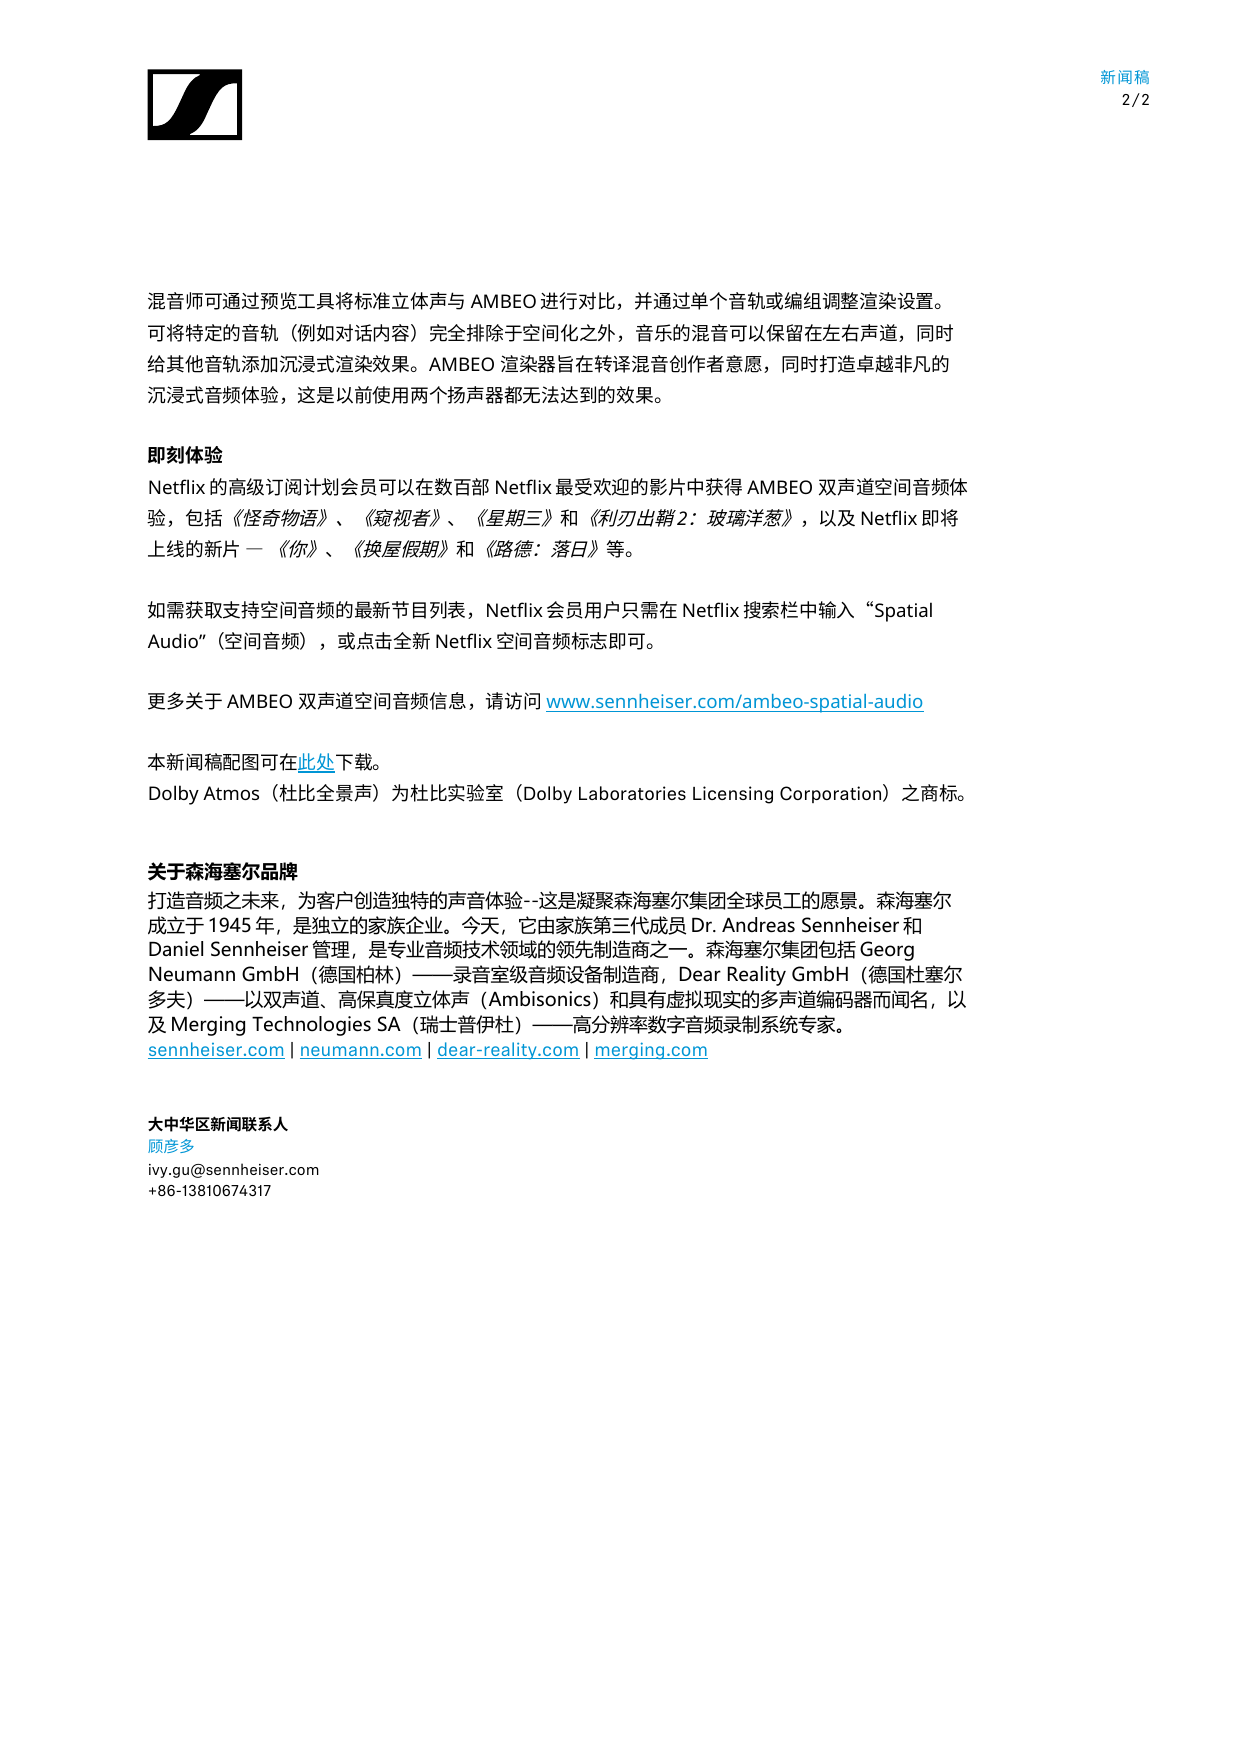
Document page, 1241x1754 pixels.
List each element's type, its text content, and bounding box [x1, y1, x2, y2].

text 顾彦多 [148, 1134, 968, 1157]
text 本新闻稿配图可在此处下载。 [148, 748, 968, 775]
picture [1123, 71, 1131, 82]
text ivy.gu@sennheiser.com [148, 1157, 968, 1179]
text 混音师可通过预览工具将标准立体声与 AMBEO进行对比，并通过单个音轨或编组调整渲染设置。可将特定的音轨（例如对话内容）完全排除于空间化之外，音乐的混音可以保留在左右声道，同时给其他音轨添加沉浸式渲染效果。AMBEO 渲染器旨在转译混音创作者意愿，同时打造卓越非凡的沉浸式音频体验，这是以前使用两个扬声器都无法达到的效果。 [148, 287, 968, 408]
text 如需获取支持空间音频的最新节目列表，Netflix会员用户只需在Netflix搜索栏中输入“Spatial Audio”（空间音频），或点击全新Netflix空间音频标志即可。 [148, 595, 968, 654]
text 更多关于 AMBEO 双声道空间音频信息，请访问 www.sennheiser.com/ambeo-spatial-audio [148, 687, 968, 714]
text 大中华区新闻联系人 [148, 1112, 968, 1134]
text 关于森海塞尔品牌 [148, 859, 968, 884]
text 即刻体验 [148, 441, 968, 468]
text Dolby Atmos（杜比全景声）为杜比实验室（Dolby Laboratories Licensing Corporation）之商标。 [148, 779, 968, 806]
picture [148, 1139, 162, 1149]
text sennheiser.com | neumann.com | dear-reality.com | merging.com [148, 1036, 968, 1061]
text Netflix的高级订阅计划会员可以在数百部Netflix最受欢迎的影片中获得 AMBEO 双声道空间音频体验，包括《怪奇物语》、《窥视者》、《星期三》和《利刃出鞘 2：玻璃洋葱》，以及Netflix即将上线的新片 — 《你》、《换屋假期》和《路德：落日》等。 [148, 472, 968, 562]
text +86-13810674317 [148, 1179, 968, 1201]
picture [1139, 70, 1149, 84]
picture [155, 1142, 162, 1153]
text 打造音频之未来，为客户创造独特的声音体验--这是凝聚森海塞尔集团全球员工的愿景。森海塞尔成立于1945年，是独立的家族企业。今天，它由家族第三代成员Dr. Andreas Sennheiser和Daniel Sennheiser管理，是专业音频技术领域的领先制造商之一。森海塞尔集团包括Georg Neumann GmbH（德国柏林）——录音室级音频设备制造商，Dear Reality GmbH（德国杜塞尔多夫）——以双声道、高保真度立体声（Ambisonics）和具有虚拟现实的多声道编码器而闻名，以及Merging Technologies SA（瑞士普伊杜）——高分辨率数字音频录制系统专家。 [148, 887, 968, 1036]
